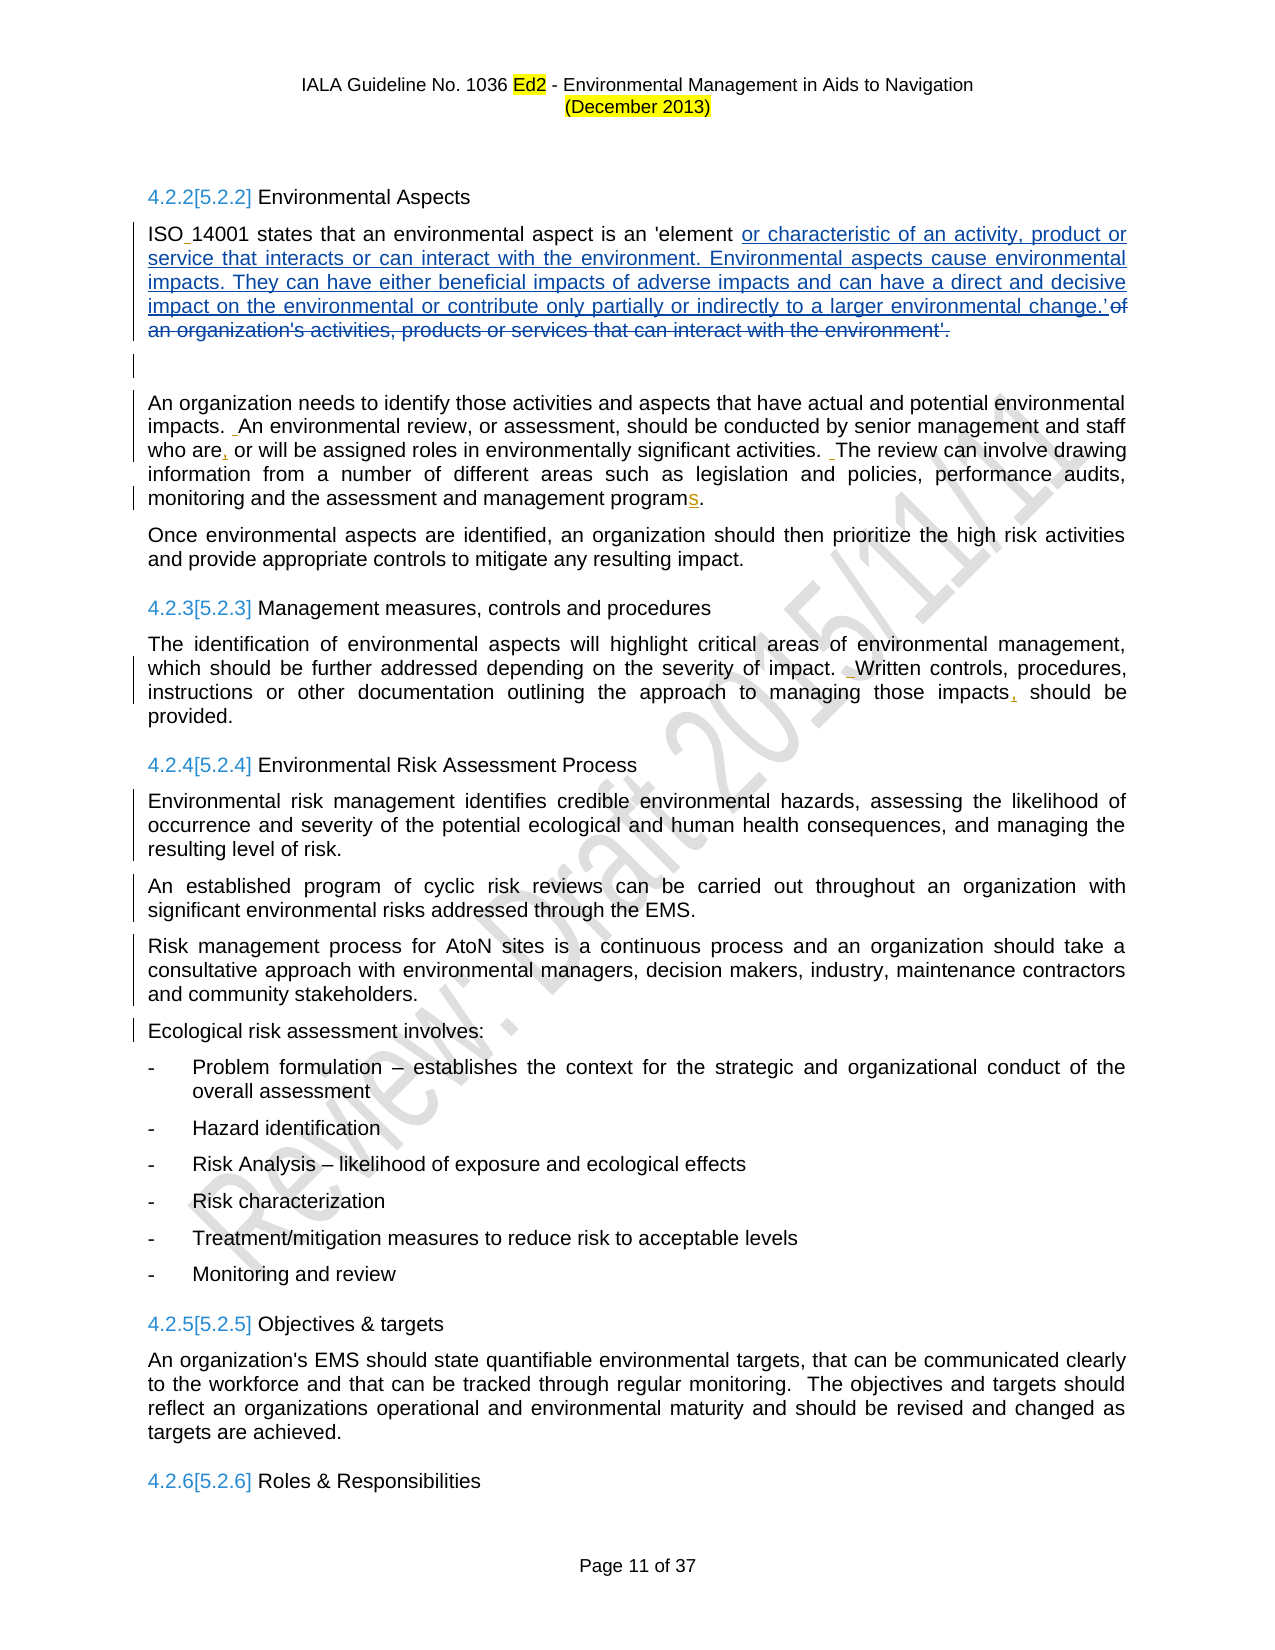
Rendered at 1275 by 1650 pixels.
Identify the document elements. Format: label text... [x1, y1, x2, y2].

text ISO14001 states that an environmental aspect is an 'element [148, 222, 1127, 267]
text Ecological risk assessment involves: [148, 1018, 1127, 1042]
text The identification of environmental aspects will highlight critical areas of environmental management, which should be further addressed depending on the severity of impact. Written controls, procedures, instructions or other documentation outlining the approach to managing those impacts should be provided. [148, 632, 1127, 728]
subtitle Environmental Aspects [148, 185, 1127, 209]
text An organization's EMS should state quantifiable environmental targets, that can be communicated clearly to the workforce and that can be tracked through regular monitoring. The objectives and targets should reflect an organizations operational and environmental maturity and should be revised and changed as targets are achieved. [148, 1348, 1127, 1444]
list Monitoring and review [148, 1262, 1127, 1286]
subtitle Objectives & targets [148, 1311, 1127, 1335]
list Problem formulation – establishes the context for the strategic and organizational conduct of the overall assessment [148, 1055, 1127, 1103]
text An organization needs to identify those activities and aspects that have actual and potential environmental impacts. An environmental review, or assessment, should be conducted by senior management and staff who are or will be assigned roles in environmentally significant activities. The review can involve drawing information from a number of different areas such as legislation and policies, performance audits, monitoring and the assessment and management program. [148, 390, 1127, 510]
text Once environmental aspects are identified, an organization should then prioritize the high risk activities and provide appropriate controls to mitigate any resulting impact. [148, 523, 1127, 571]
text Risk management process for AtoN sites is a continuous process and an organization should take a consultative approach with environmental managers, decision makers, industry, maintenance contractors and community stakeholders. [148, 934, 1127, 1006]
list Risk characterization [148, 1189, 1127, 1213]
list Treatment/mitigation measures to reduce risk to acceptable levels [148, 1226, 1127, 1250]
list Risk Analysis – likelihood of exposure and ecological effects [148, 1152, 1127, 1176]
text ISO14001 states that an environmental aspect is an 'element [148, 268, 1127, 291]
subtitle Environmental Risk Assessment Process [148, 753, 1127, 777]
text Environmental risk management identifies credible environmental hazards, assessing the likelihood of occurrence and severity of the potential ecological and human health consequences, and managing the resulting level of risk. [148, 789, 1127, 861]
text ISO14001 states that an environmental aspect is an 'element [148, 292, 1127, 341]
text An established program of cyclic risk reviews can be carried out throughout an organization with significant environmental risks addressed through the EMS. [148, 874, 1127, 922]
list Hazard identification [148, 1116, 1127, 1140]
subtitle Management measures, controls and procedures [148, 596, 1127, 619]
subtitle Roles & Responsibilities [148, 1469, 1127, 1493]
